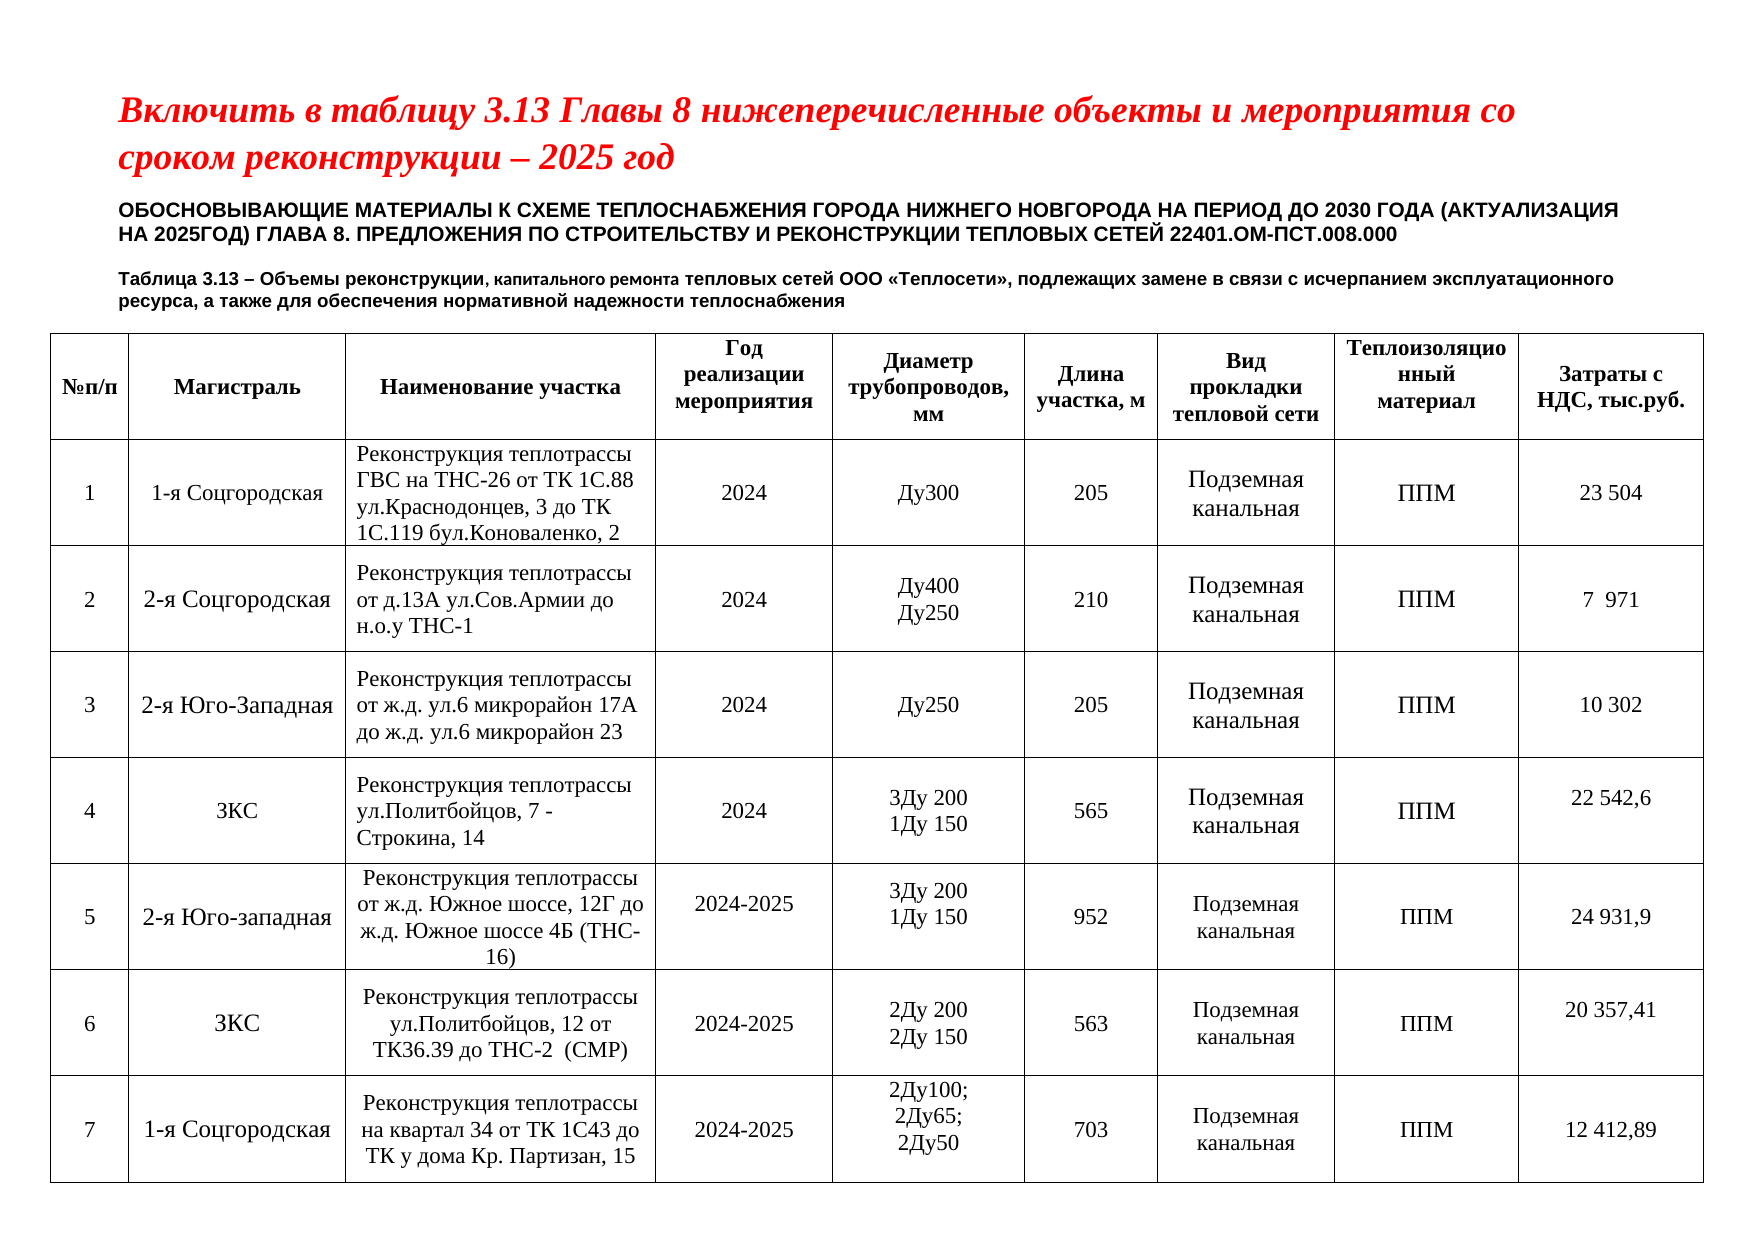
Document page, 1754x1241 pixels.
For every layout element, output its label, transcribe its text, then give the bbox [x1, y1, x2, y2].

table_cell 1 [51, 440, 128, 545]
table_cell 3 [51, 652, 128, 757]
table_cell 24 931,9 [1519, 864, 1703, 969]
table_cell 22 542,6 [1519, 758, 1703, 863]
table_cell ЗКС [129, 970, 345, 1075]
table_cell 565 [1025, 758, 1157, 863]
table_cell 6 [51, 970, 128, 1075]
table_cell ППМ [1335, 546, 1518, 651]
table_header Магистраль [129, 334, 345, 439]
table_cell 2024 [656, 758, 832, 863]
table_cell 7 [51, 1076, 128, 1182]
text ОБОСНОВЫВАЮЩИЕ МАТЕРИАЛЫ К СХЕМЕ ТЕПЛОСНАБЖЕНИЯ ГОРОДА НИЖНЕГО НОВГОРОДА НА ПЕРИОД ДО 2030 ГОДА (АКТУАЛИЗАЦИЯ НА 2025ГОД) ГЛАВА 8. ПРЕДЛОЖЕНИЯ ПО СТРОИТЕЛЬСТВУ И РЕКОНСТРУКЦИИ ТЕПЛОВЫХ СЕТЕЙ 22401.ОМ-ПСТ.008.000 [118, 198, 1636, 246]
table_cell Подземная канальная [1158, 1076, 1334, 1182]
table_cell Подземная канальная [1158, 546, 1334, 651]
table_cell ППМ [1335, 440, 1518, 545]
table_cell Реконструкция теплотрассы от ж.д. Южное шоссе, 12Г до ж.д. Южное шоссе 4Б (ТНС-16) [346, 864, 655, 969]
table_cell 3Ду 200 1Ду 150 [833, 758, 1024, 863]
table_cell Ду300 [833, 440, 1024, 545]
text Таблица 3.13 – Объемы реконструкции, капитального ремонта тепловых сетей ООО «Теплосети», подлежащих замене в связи с исчерпанием эксплуатационного ресурса, а также для обеспечения нормативной надежности теплоснабжения [118, 267, 1636, 312]
table_cell ППМ [1335, 970, 1518, 1075]
table_header Вид прокладки тепловой сети [1158, 334, 1334, 439]
table_cell 2 [51, 546, 128, 651]
table_cell 2024-2025 [656, 970, 832, 1075]
table_cell 205 [1025, 440, 1157, 545]
text Включить в таблицу 3.13 Главы 8 нижеперечисленные объекты и мероприятия со сроком реконструкции – 2025 год [118, 88, 1636, 177]
table_cell 12 412,89 [1519, 1076, 1703, 1182]
table_cell Реконструкция теплотрассы на квартал 34 от ТК 1С43 до ТК у дома Кр. Партизан, 15 [346, 1076, 655, 1182]
table_header Длина участка, м [1025, 334, 1157, 439]
table_cell 20 357,41 [1519, 970, 1703, 1075]
table_cell Подземная канальная [1158, 864, 1334, 969]
table_header Теплоизоляционный материал [1335, 334, 1518, 439]
table_header Наименование участка [346, 334, 655, 439]
table_header Затраты с НДС, тыс.руб. [1519, 334, 1703, 439]
table_cell 1-я Соцгородская [129, 440, 345, 545]
table_cell ППМ [1335, 864, 1518, 969]
table_cell 210 [1025, 546, 1157, 651]
table_header Диаметр трубопроводов, мм [833, 334, 1024, 439]
table_cell Реконструкция теплотрассы ул.Политбойцов, 12 от ТК36.39 до ТНС-2 (СМР) [346, 970, 655, 1075]
table_cell ППМ [1335, 1076, 1518, 1182]
table_cell 2024 [656, 440, 832, 545]
table_cell ППМ [1335, 758, 1518, 863]
table_cell ЗКС [129, 758, 345, 863]
table_cell 2Ду 200 2Ду 150 [833, 970, 1024, 1075]
table_cell ППМ [1335, 652, 1518, 757]
table_cell Подземная канальная [1158, 440, 1334, 545]
table_cell Подземная канальная [1158, 652, 1334, 757]
table_cell 23 504 [1519, 440, 1703, 545]
table_cell 2-я Юго-Западная [129, 652, 345, 757]
table_cell Реконструкция теплотрассы от д.13А ул.Сов.Армии до н.о.у ТНС-1 [346, 546, 655, 651]
table_cell 2024 [656, 546, 832, 651]
table_cell 2024-2025 [656, 1076, 832, 1182]
table_cell Реконструкция теплотрассы ГВС на ТНС-26 от ТК 1С.88 ул.Краснодонцев, 3 до ТК 1С.119 бул.Коноваленко, 2 [346, 440, 655, 545]
table_cell 2-я Юго-западная [129, 864, 345, 969]
table_cell 2Ду100; 2Ду65; 2Ду50 [833, 1076, 1024, 1182]
table_cell 7 971 [1519, 546, 1703, 651]
table_cell 2024 [656, 652, 832, 757]
table_cell 4 [51, 758, 128, 863]
table_cell 2-я Соцгородская [129, 546, 345, 651]
table_cell Подземная канальная [1158, 758, 1334, 863]
table_header Год реализации мероприятия [656, 334, 832, 439]
table_cell 10 302 [1519, 652, 1703, 757]
table_cell 3Ду 200 1Ду 150 [833, 864, 1024, 969]
table_cell Реконструкция теплотрассы ул.Политбойцов, 7 - Строкина, 14 [346, 758, 655, 863]
table_cell 1-я Соцгородская [129, 1076, 345, 1182]
table_cell 563 [1025, 970, 1157, 1075]
table_cell 205 [1025, 652, 1157, 757]
table_cell 952 [1025, 864, 1157, 969]
table_cell 703 [1025, 1076, 1157, 1182]
table_cell Ду250 [833, 652, 1024, 757]
table_cell Ду400 Ду250 [833, 546, 1024, 651]
table_cell Реконструкция теплотрассы от ж.д. ул.6 микрорайон 17А до ж.д. ул.6 микрорайон 23 [346, 652, 655, 757]
table_cell 2024-2025 [656, 864, 832, 969]
table_cell Подземная канальная [1158, 970, 1334, 1075]
table_cell 5 [51, 864, 128, 969]
table_header №п/п [51, 334, 128, 439]
